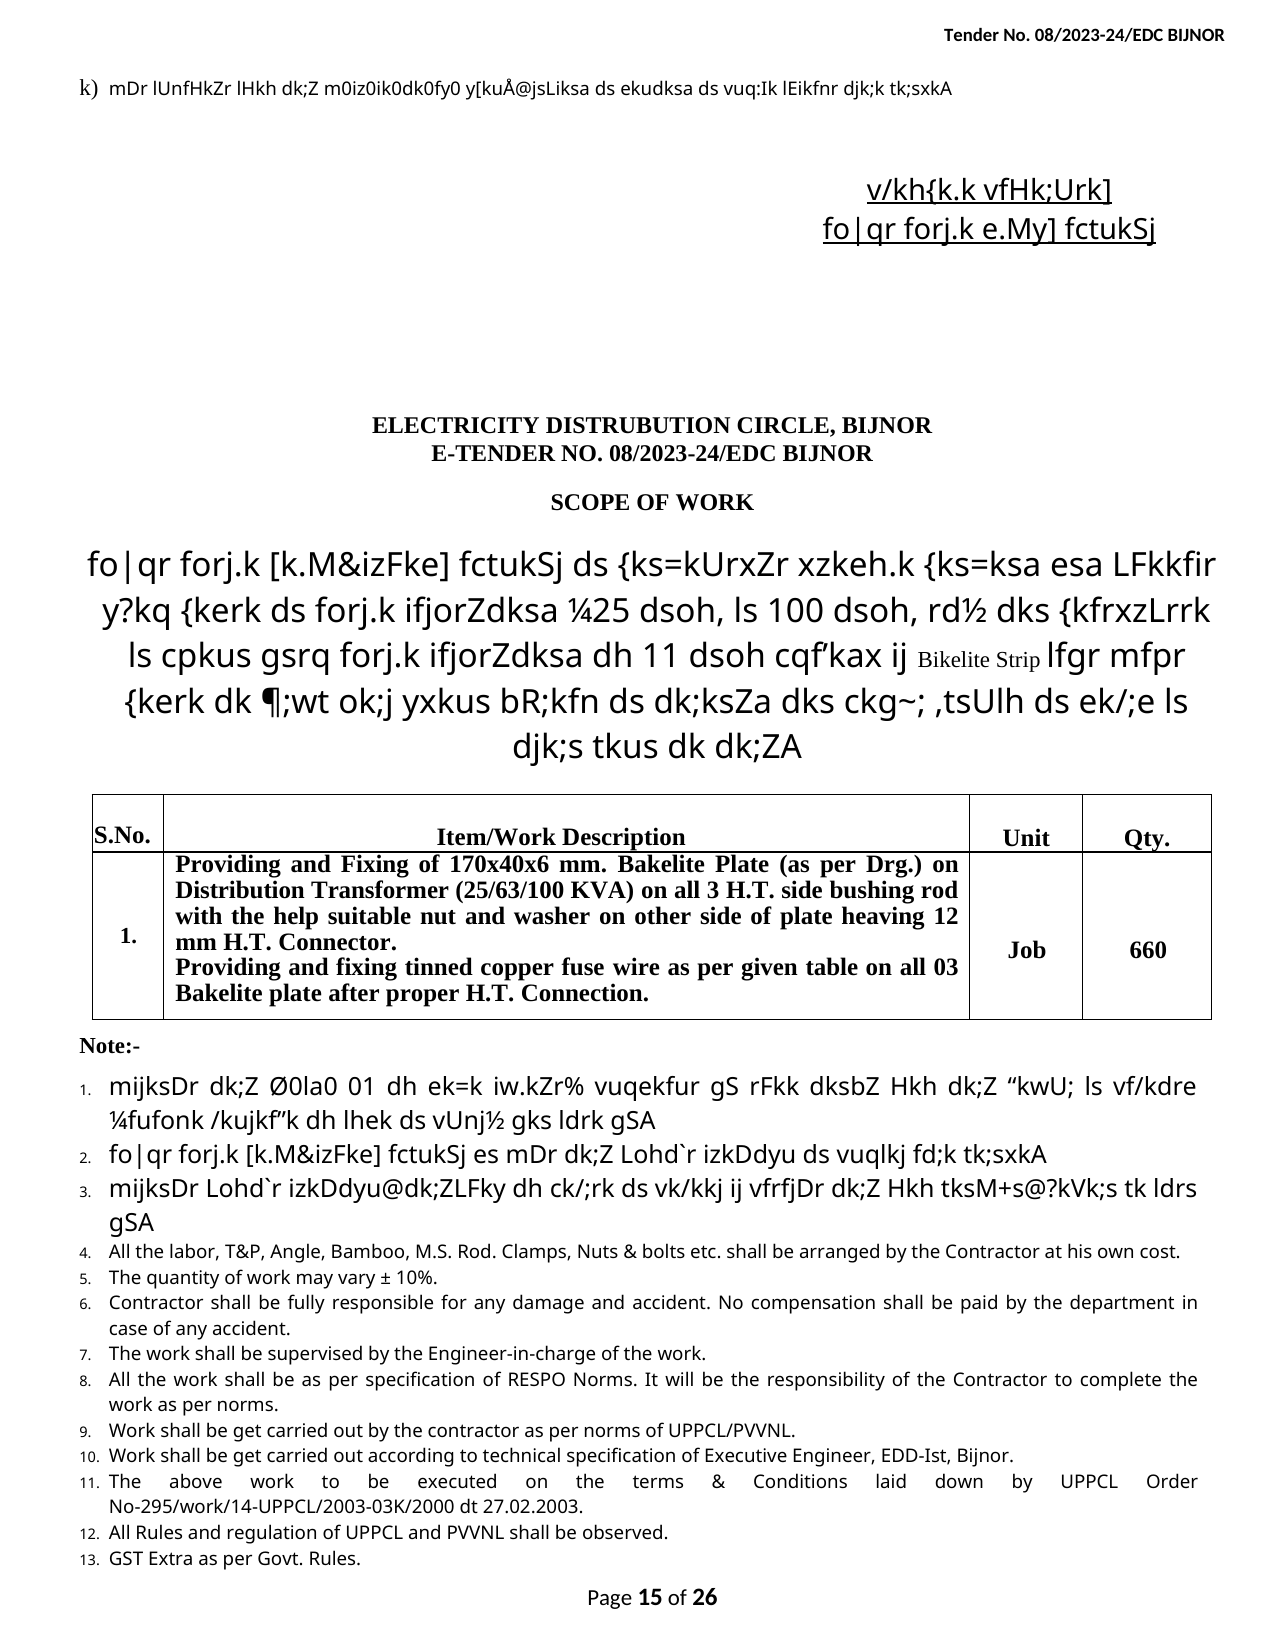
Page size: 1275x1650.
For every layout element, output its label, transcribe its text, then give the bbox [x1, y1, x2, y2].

list All Rules and regulation of UPPCL and PVVNL shall be observed. [79, 1519, 1199, 1545]
list The work shall be supervised by the Engineer-in-charge of the work. [79, 1341, 1199, 1366]
list GST Extra as per Govt. Rules. [79, 1545, 1199, 1570]
text E-TENDER NO. 08/2023-24/EDC BIJNOR [79, 439, 1225, 467]
list All the labor, T&P, Angle, Bamboo, M.S. Rod. Clamps, Nuts & bolts etc. shall be arranged by the Contractor at his own cost. [79, 1238, 1199, 1264]
list mDr lUnfHkZr lHkh dk;Z m0iz0ik0dk0fy0 y[kuÅ@jsLiksa ds ekudksa ds vuq:Ik lEikfnr djk;k tk;sxkA [79, 74, 1225, 101]
list The quantity of work may vary ± 10%. [79, 1264, 1199, 1289]
table_cell 660 [1083, 853, 1211, 1019]
list mijksDr Lohd`r izkDdyu@dk;ZLFky dh ck/;rk ds vk/kkj ij vfrfjDr dk;Z Hkh tksM+s@?kVk;s tk ldrs gSA [79, 1170, 1199, 1238]
table_cell 1. [93, 853, 163, 1019]
table_cell Providing and Fixing of 170x40x6 mm. Bakelite Plate (as per Drg.) on Distribution Transformer (25/63/100 KVA) on all 3 H.T. side bushing rod with the help suitable nut and washer on other side of plate heaving 12 mm H.T. Connector. Providing and fixing tinned copper fuse wire as per given table on all 03 Bakelite plate after proper H.T. Connection. [164, 853, 969, 1019]
table_header S.No. [93, 795, 163, 851]
text fo|qr forj.k [k.M&izFke] fctukSj ds {ks=kUrxZr xzkeh.k {ks=ksa esa LFkkfir y?kq {kerk ds forj.k ifjorZdksa ¼25 dsoh, ls 100 dsoh, rd½ dks {kfrxzLrrk ls cpkus gsrq forj.k ifjorZdksa dh 11 dsoh cqf’kax ij Bikelite Strip lfgr mfpr {kerk dk ¶;wt ok;j yxkus bR;kfn ds dk;ksZa dks ckg~; ,tsUlh ds ek/;e ls djk;s tkus dk dk;ZA [79, 541, 1225, 768]
list fo|qr forj.k [k.M&izFke] fctukSj es mDr dk;Z Lohd`r izkDdyu ds vuqlkj fd;k tk;sxkA [79, 1136, 1199, 1170]
list Work shall be get carried out according to technical specification of Executive Engineer, EDD-Ist, Bijnor. [79, 1443, 1199, 1468]
list mijksDr dk;Z Ø0la0 01 dh ek=k iw.kZr% vuqekfur gS rFkk dksbZ Hkh dk;Z “kwU; ls vf/kdre ¼fufonk /kujkf”k dh lhek ds vUnj½ gks ldrk gSA [79, 1068, 1199, 1136]
text SCOPE OF WORK [79, 488, 1225, 516]
list All the work shall be as per specification of RESPO Norms. It will be the responsibility of the Contractor to complete the work as per norms. [79, 1366, 1199, 1417]
table_header Item/Work Description [164, 795, 969, 851]
list The above work to be executed on the terms & Conditions laid down by UPPCL Order No-295/work/14-UPPCL/2003-03K/2000 dt 27.02.2003. [79, 1468, 1199, 1519]
list Work shall be get carried out by the contractor as per norms of UPPCL/PVVNL. [79, 1417, 1199, 1443]
list Contractor shall be fully responsible for any damage and accident. No compensation shall be paid by the department in case of any accident. [79, 1289, 1199, 1341]
text Note:- [79, 1032, 1225, 1059]
text fo|qr forj.k e.My] fctukSj [744, 208, 1235, 248]
text v/kh{k.k vfHk;Urk] [744, 169, 1235, 208]
text ELECTRICITY DISTRUBUTION CIRCLE, BIJNOR [79, 411, 1225, 439]
table_cell Job [970, 853, 1082, 1019]
table_header Qty. [1083, 795, 1211, 851]
table_header Unit [970, 795, 1082, 851]
